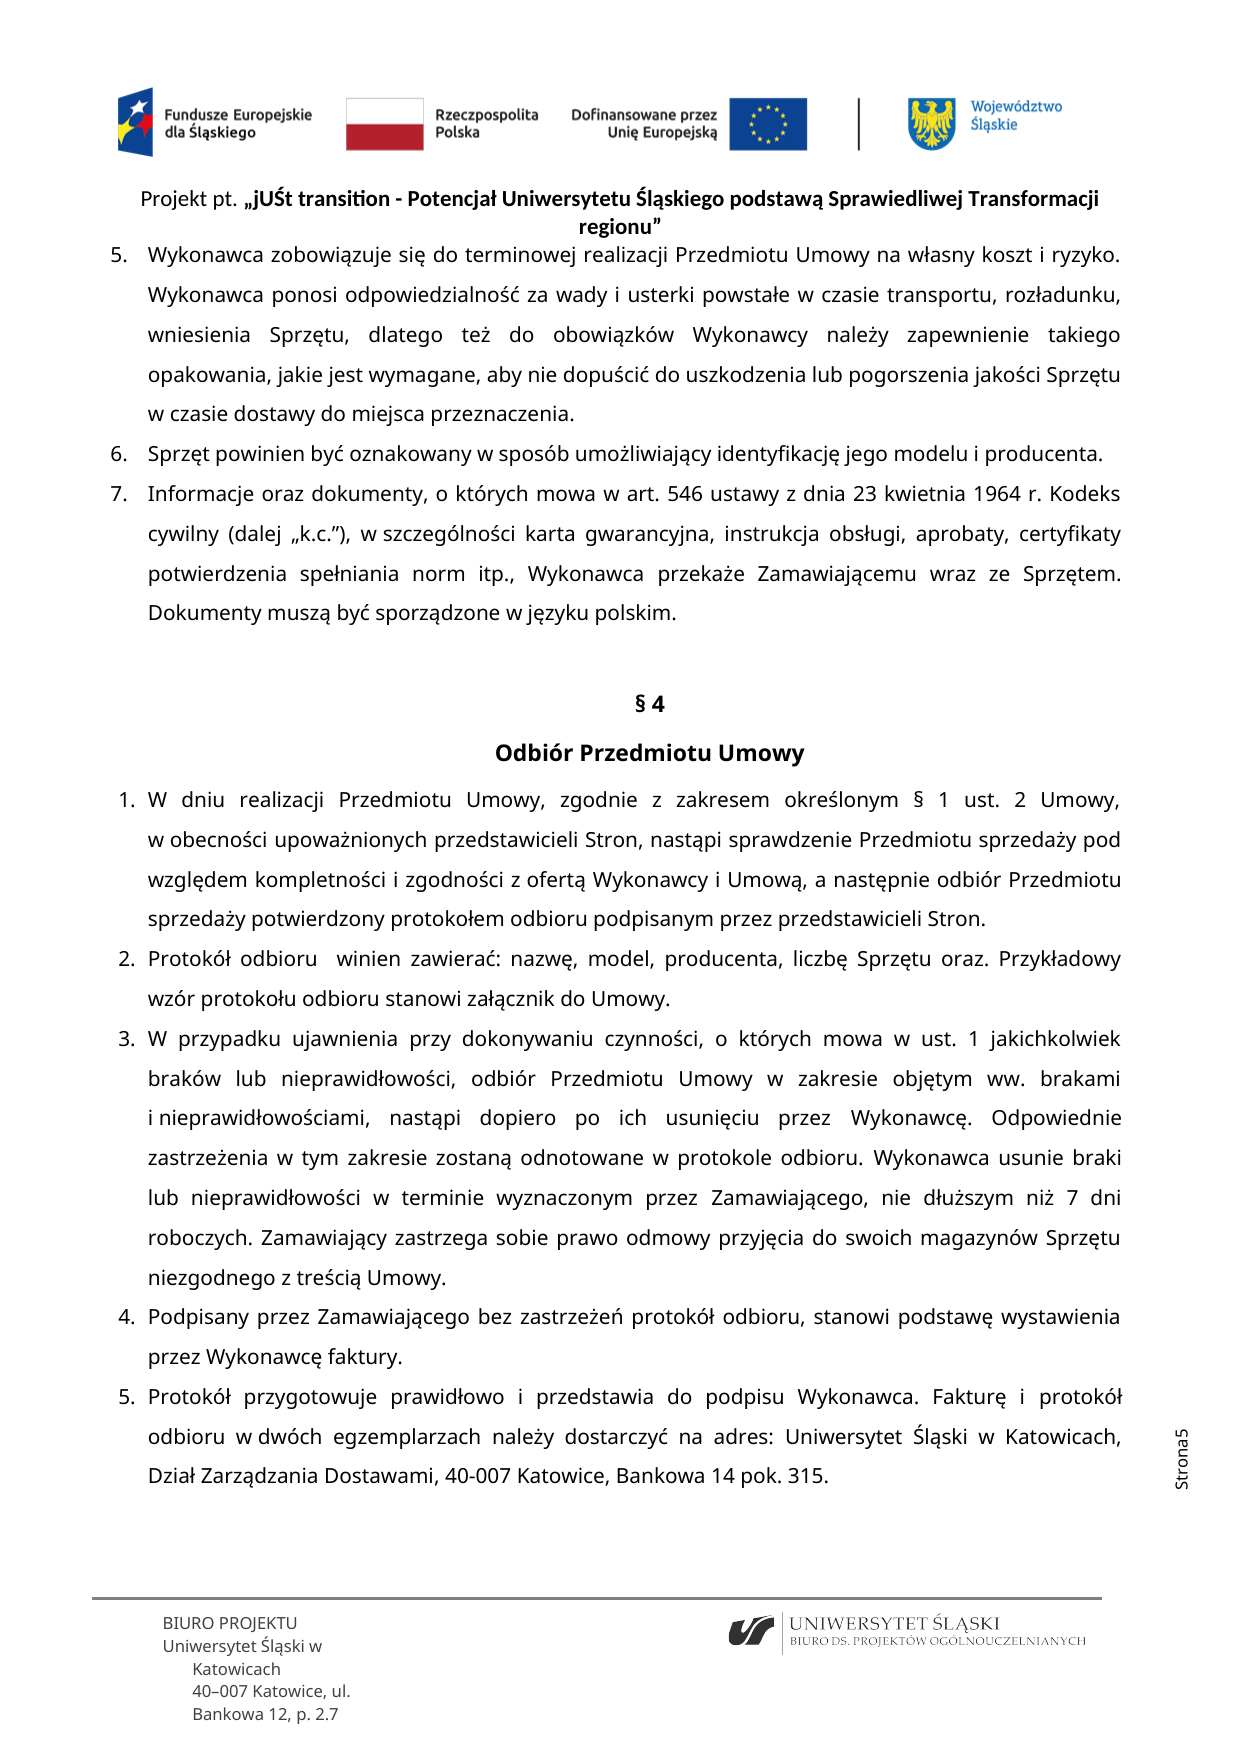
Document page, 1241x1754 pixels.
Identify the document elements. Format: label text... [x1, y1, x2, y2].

subtitle W dniu realizacji Przedmiotu Umowy, zgodnie z zakresem określonym § 1 ust. 2 Umowy, w obecności upoważnionych przedstawicieli Stron, nastąpi sprawdzenie Przedmiotu sprzedaży pod względem kompletności i zgodności z ofertą Wykonawcy i Umową, a następnie odbiór Przedmiotu sprzedaży potwierdzony protokołem odbioru podpisanym przez przedstawicieli Stron. [118, 785, 1122, 933]
subtitle Podpisany przez Zamawiającego bez zastrzeżeń protokół odbioru, stanowi podstawę wystawienia przez Wykonawcę faktury. [118, 1302, 1122, 1371]
subtitle Sprzęt powinien być oznakowany w sposób umożliwiający identyfikację jego modelu i producenta. [110, 439, 1122, 468]
subtitle Protokół odbioru winien zawierać: nazwę, model, producenta, liczbę Sprzętu oraz. Przykładowy wzór protokołu odbioru stanowi załącznik do Umowy. [118, 944, 1122, 1013]
subtitle Odbiór Przedmiotu Umowy [177, 737, 1122, 768]
picture [118, 87, 1062, 157]
subtitle Protokół przygotowuje prawidłowo i przedstawia do podpisu Wykonawca. Fakturę i protokół odbioru w dwóch egzemplarzach należy dostarczyć na adres: Uniwersytet Śląski w Katowicach, Dział Zarządzania Dostawami, 40-007 Katowice, Bankowa 14 pok. 315. [118, 1382, 1122, 1490]
subtitle W przypadku ujawnienia przy dokonywaniu czynności, o których mowa w ust. 1 jakichkolwiek braków lub nieprawidłowości, odbiór Przedmiotu Umowy w zakresie objętym ww. brakami i nieprawidłowościami, nastąpi dopiero po ich usunięciu przez Wykonawcę. Odpowiednie zastrzeżenia w tym zakresie zostaną odnotowane w protokole odbioru. Wykonawca usunie braki lub nieprawidłowości w terminie wyznaczonym przez Zamawiającego, nie dłuższym niż 7 dni roboczych. Zamawiający zastrzega sobie prawo odmowy przyjęcia do swoich magazynów Sprzętu niezgodnego z treścią Umowy. [118, 1024, 1122, 1291]
subtitle Wykonawca zobowiązuje się do terminowej realizacji Przedmiotu Umowy na własny koszt i ryzyko. Wykonawca ponosi odpowiedzialność za wady i usterki powstałe w czasie transportu, rozładunku, wniesienia Sprzętu, dlatego też do obowiązków Wykonawcy należy zapewnienie takiego opakowania, jakie jest wymagane, aby nie dopuścić do uszkodzenia lub pogorszenia jakości Sprzętu w czasie dostawy do miejsca przeznaczenia. [110, 240, 1122, 428]
subtitle Informacje oraz dokumenty, o których mowa w art. 546 ustawy z dnia 23 kwietnia 1964 r. Kodeks cywilny (dalej „k.c.”), w szczególności karta gwarancyjna, instrukcja obsługi, aprobaty, certyfikaty potwierdzenia spełniania norm itp., Wykonawca przekaże Zamawiającemu wraz ze Sprzętem. Dokumenty muszą być sporządzone w języku polskim. [110, 479, 1122, 627]
subtitle § 4 [177, 688, 1122, 719]
